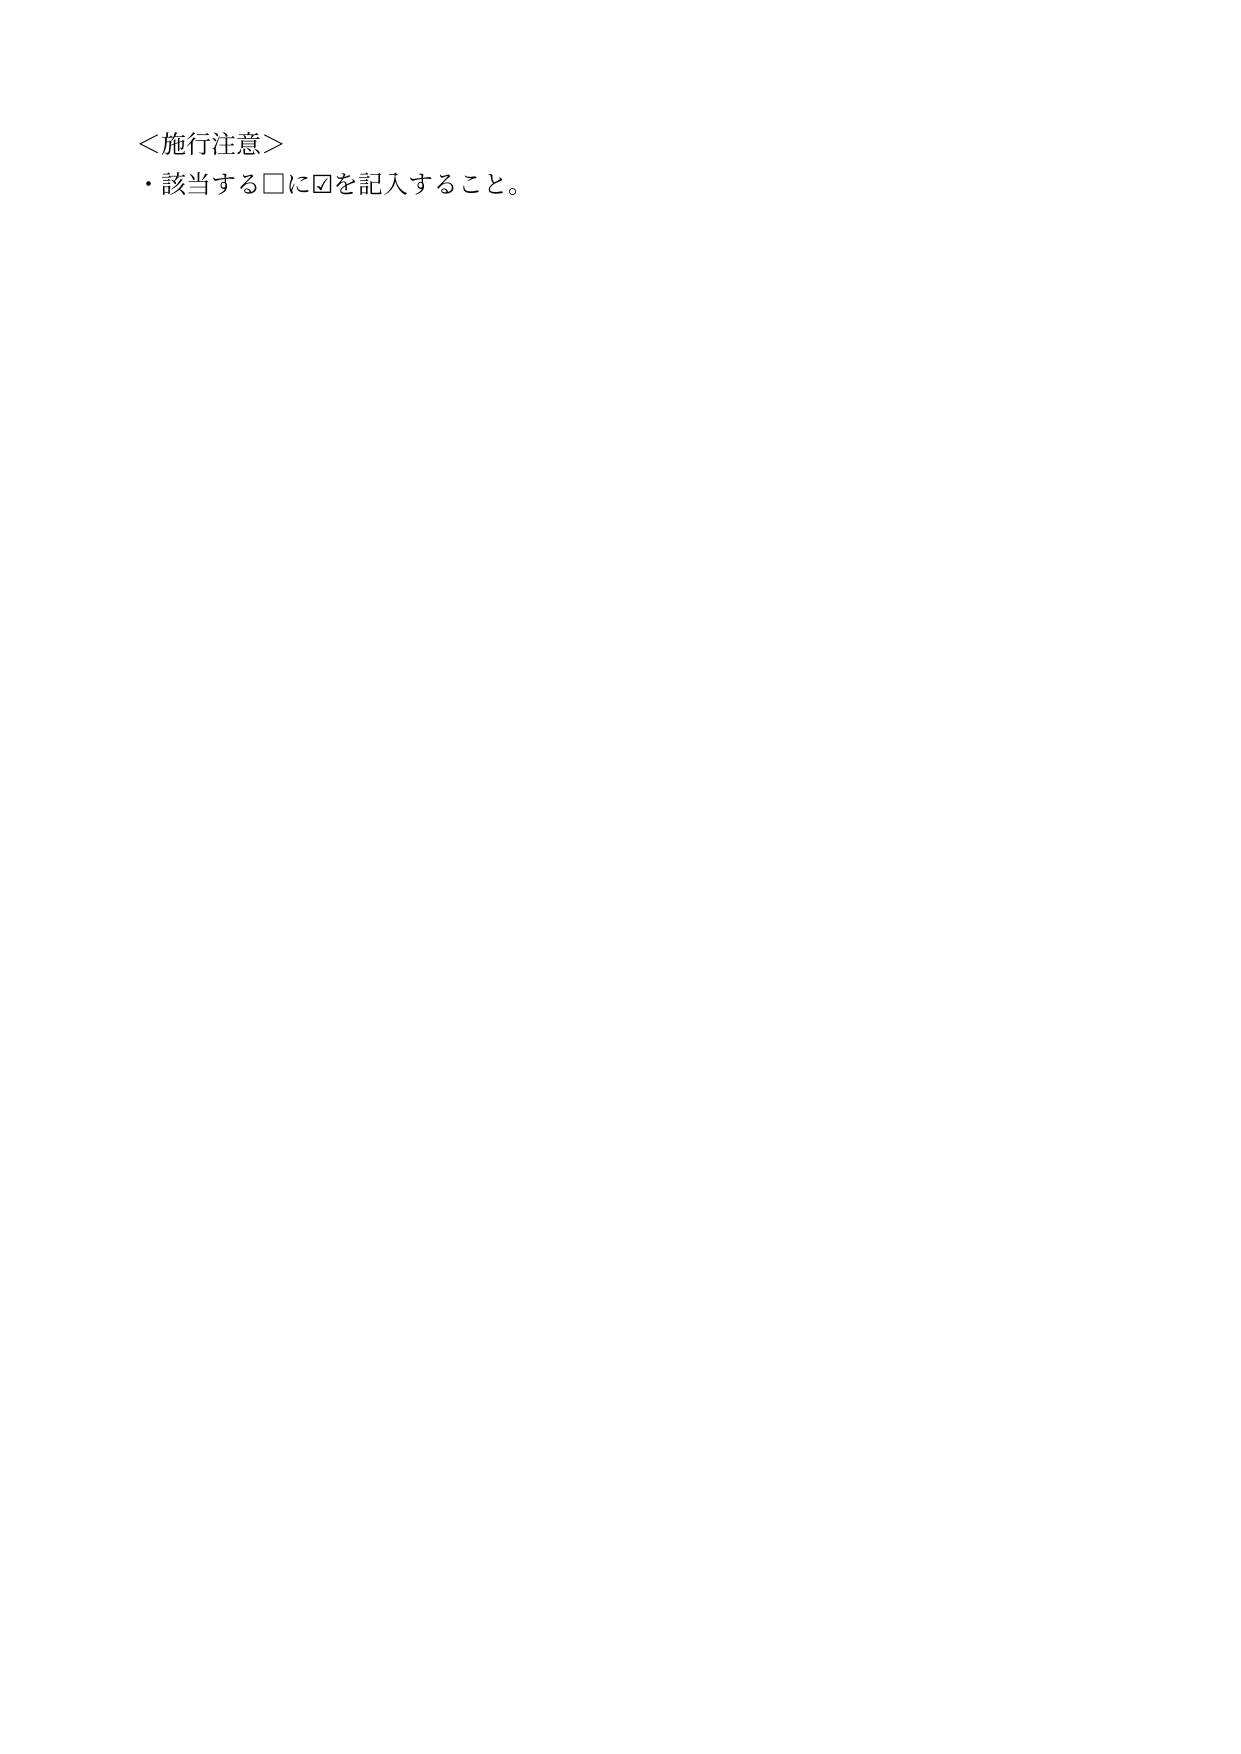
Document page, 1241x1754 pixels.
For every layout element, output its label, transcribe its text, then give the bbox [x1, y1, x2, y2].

text ・該当する□に☑を記入すること。 [136, 163, 1104, 202]
text ＜施行注意＞ [136, 123, 1104, 163]
